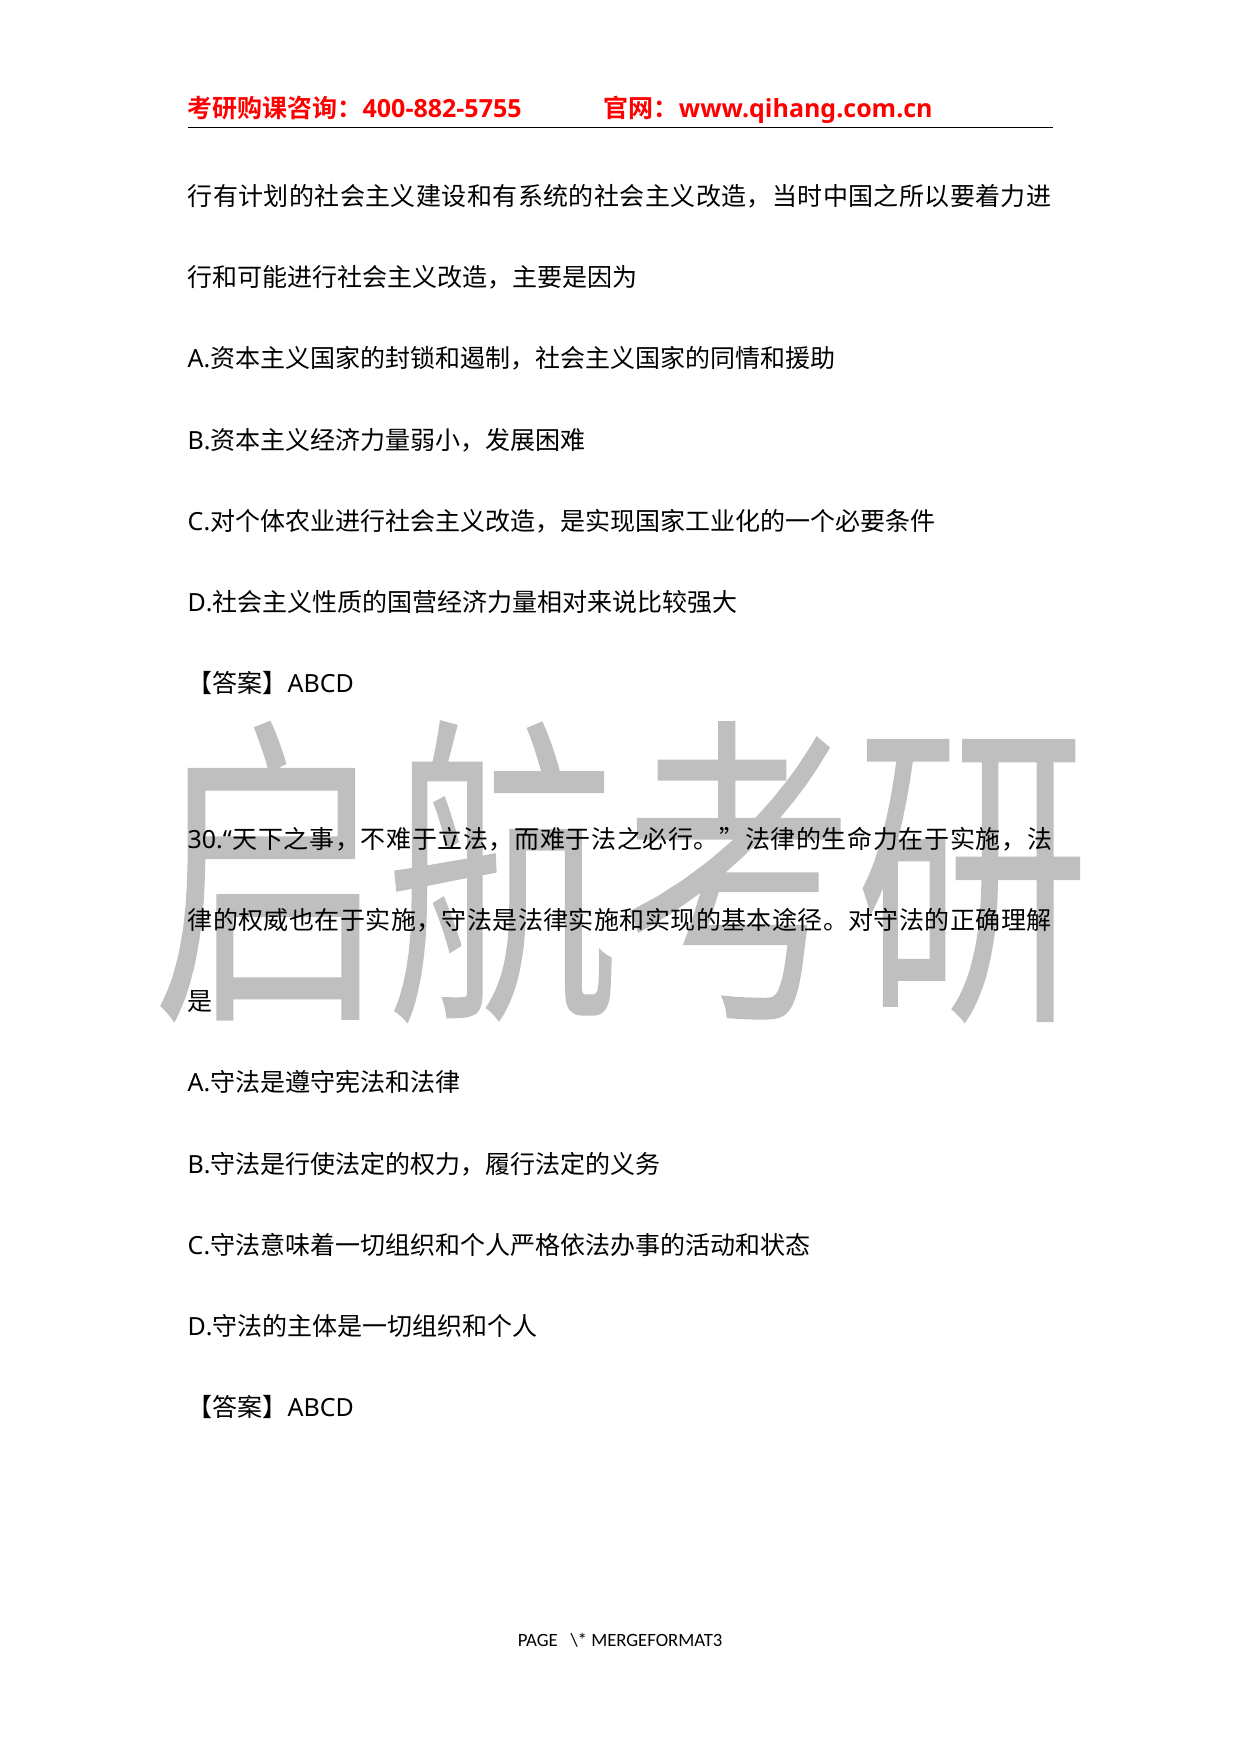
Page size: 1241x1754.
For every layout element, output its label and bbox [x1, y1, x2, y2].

text [187, 162, 1053, 714]
text [187, 723, 1053, 1438]
